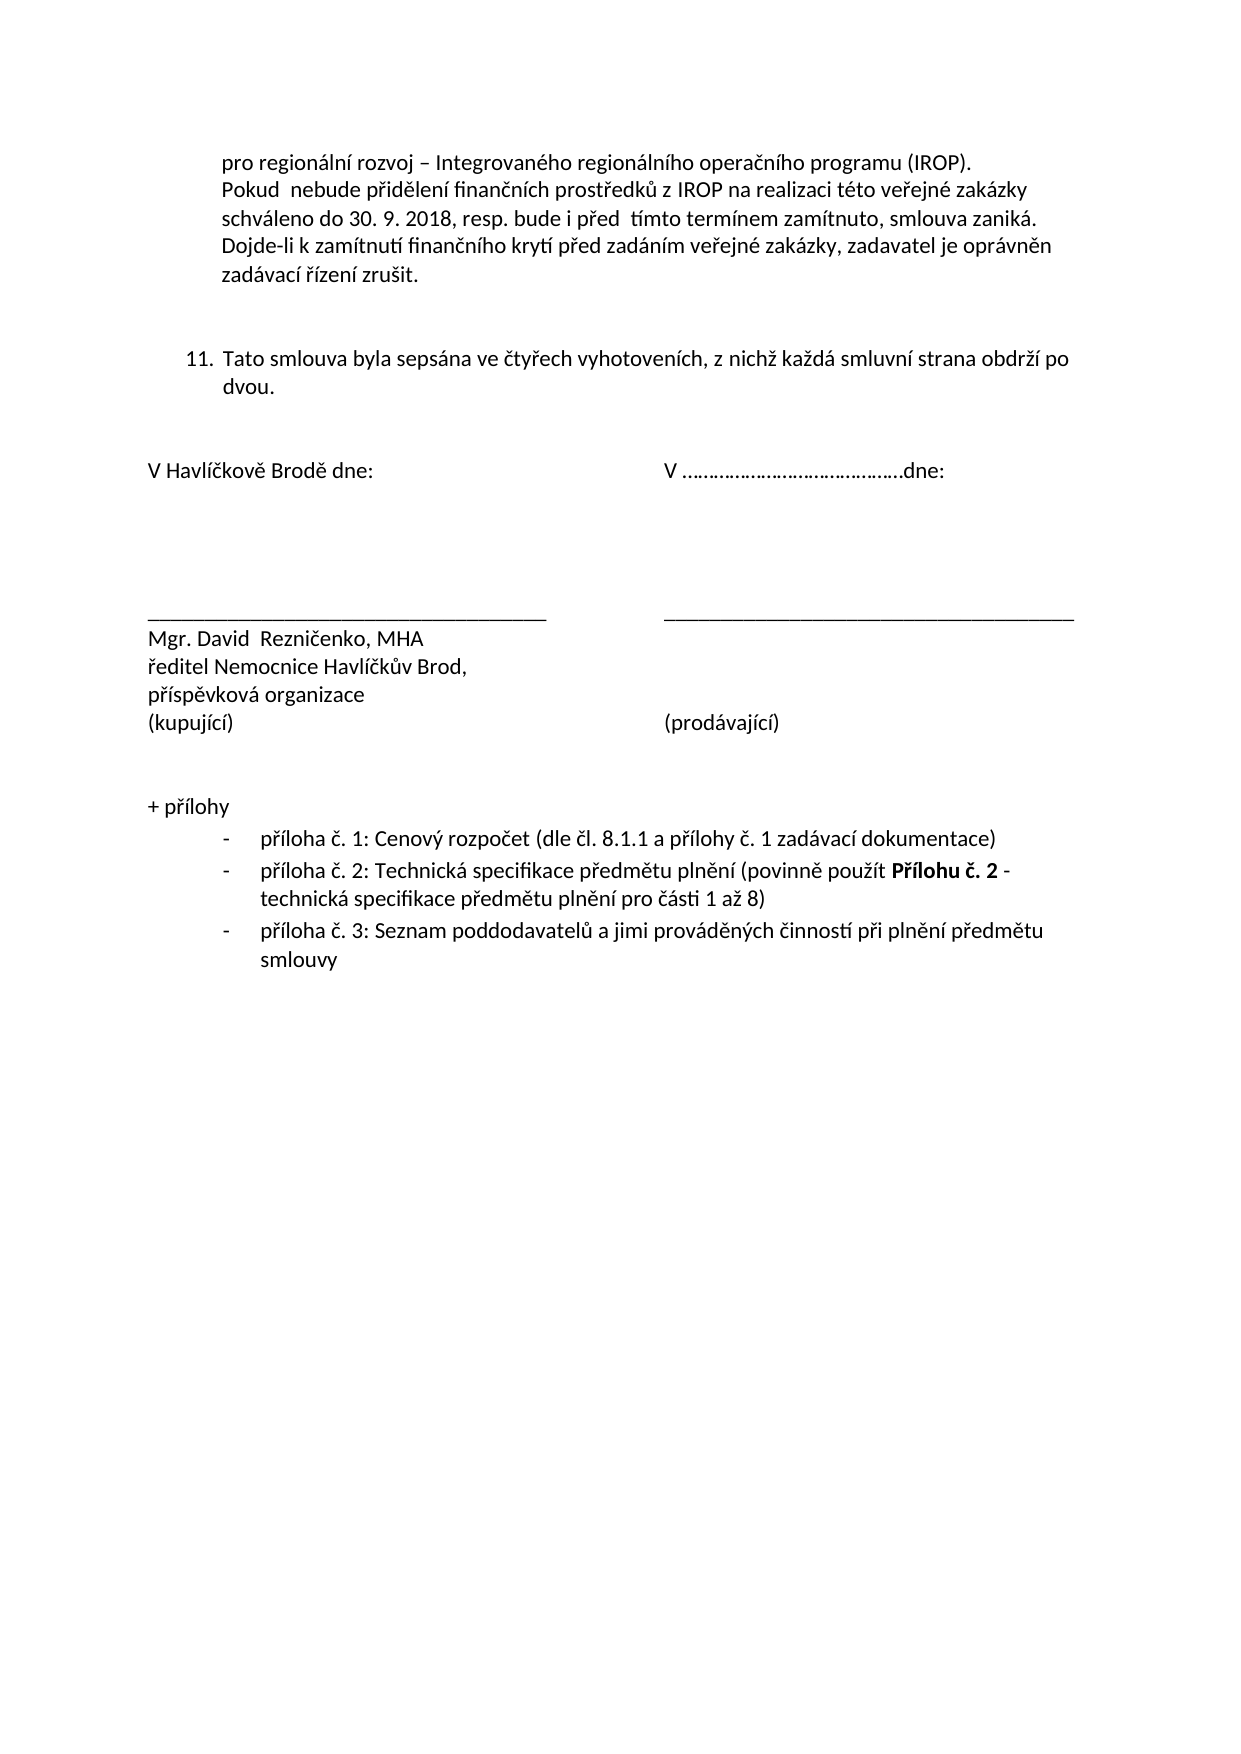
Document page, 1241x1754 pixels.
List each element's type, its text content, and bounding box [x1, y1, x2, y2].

text Pokud nebude přidělení finančních prostředků z IROP na realizaci této veřejné zakázky [185, 176, 1093, 204]
list příloha č. 3: Seznam poddodavatelů a jimi prováděných činností při plnění předmětu smlouvy [223, 917, 1093, 973]
text (kupující) (prodávající) [148, 708, 1093, 736]
text schváleno do 30. 9. 2018, resp. bude i před tímto termínem zamítnuto, smlouva zaniká. Dojde-li k zamítnutí finančního krytí před zadáním veřejné zakázky, zadavatel je oprávněn zadávací řízení zrušit. [221, 204, 1093, 288]
text příspěvková organizace [148, 680, 1093, 708]
text + přílohy [148, 792, 1093, 820]
text ředitel Nemocnice Havlíčkův Brod, [148, 652, 1093, 680]
text ___________________________________ ____________________________________ [148, 596, 1093, 624]
list příloha č. 1: Cenový rozpočet (dle čl. 8.1.1 a přílohy č. 1 zadávací dokumentace) [223, 824, 1093, 852]
text V Havlíčkově Brodě dne: V ……………………………………dne: [148, 456, 1093, 484]
list příloha č. 2: Technická specifikace předmětu plnění (povinně použít Přílohu č. 2 - technická specifikace předmětu plnění pro části 1 až 8) [223, 856, 1093, 912]
text Mgr. David Rezničenko, MHA [148, 624, 1093, 652]
list Tato smlouva byla sepsána ve čtyřech vyhotoveních, z nichž každá smluvní strana obdrží po dvou. [185, 344, 1093, 400]
text pro regionální rozvoj – Integrovaného regionálního operačního programu (IROP). [185, 148, 1093, 176]
